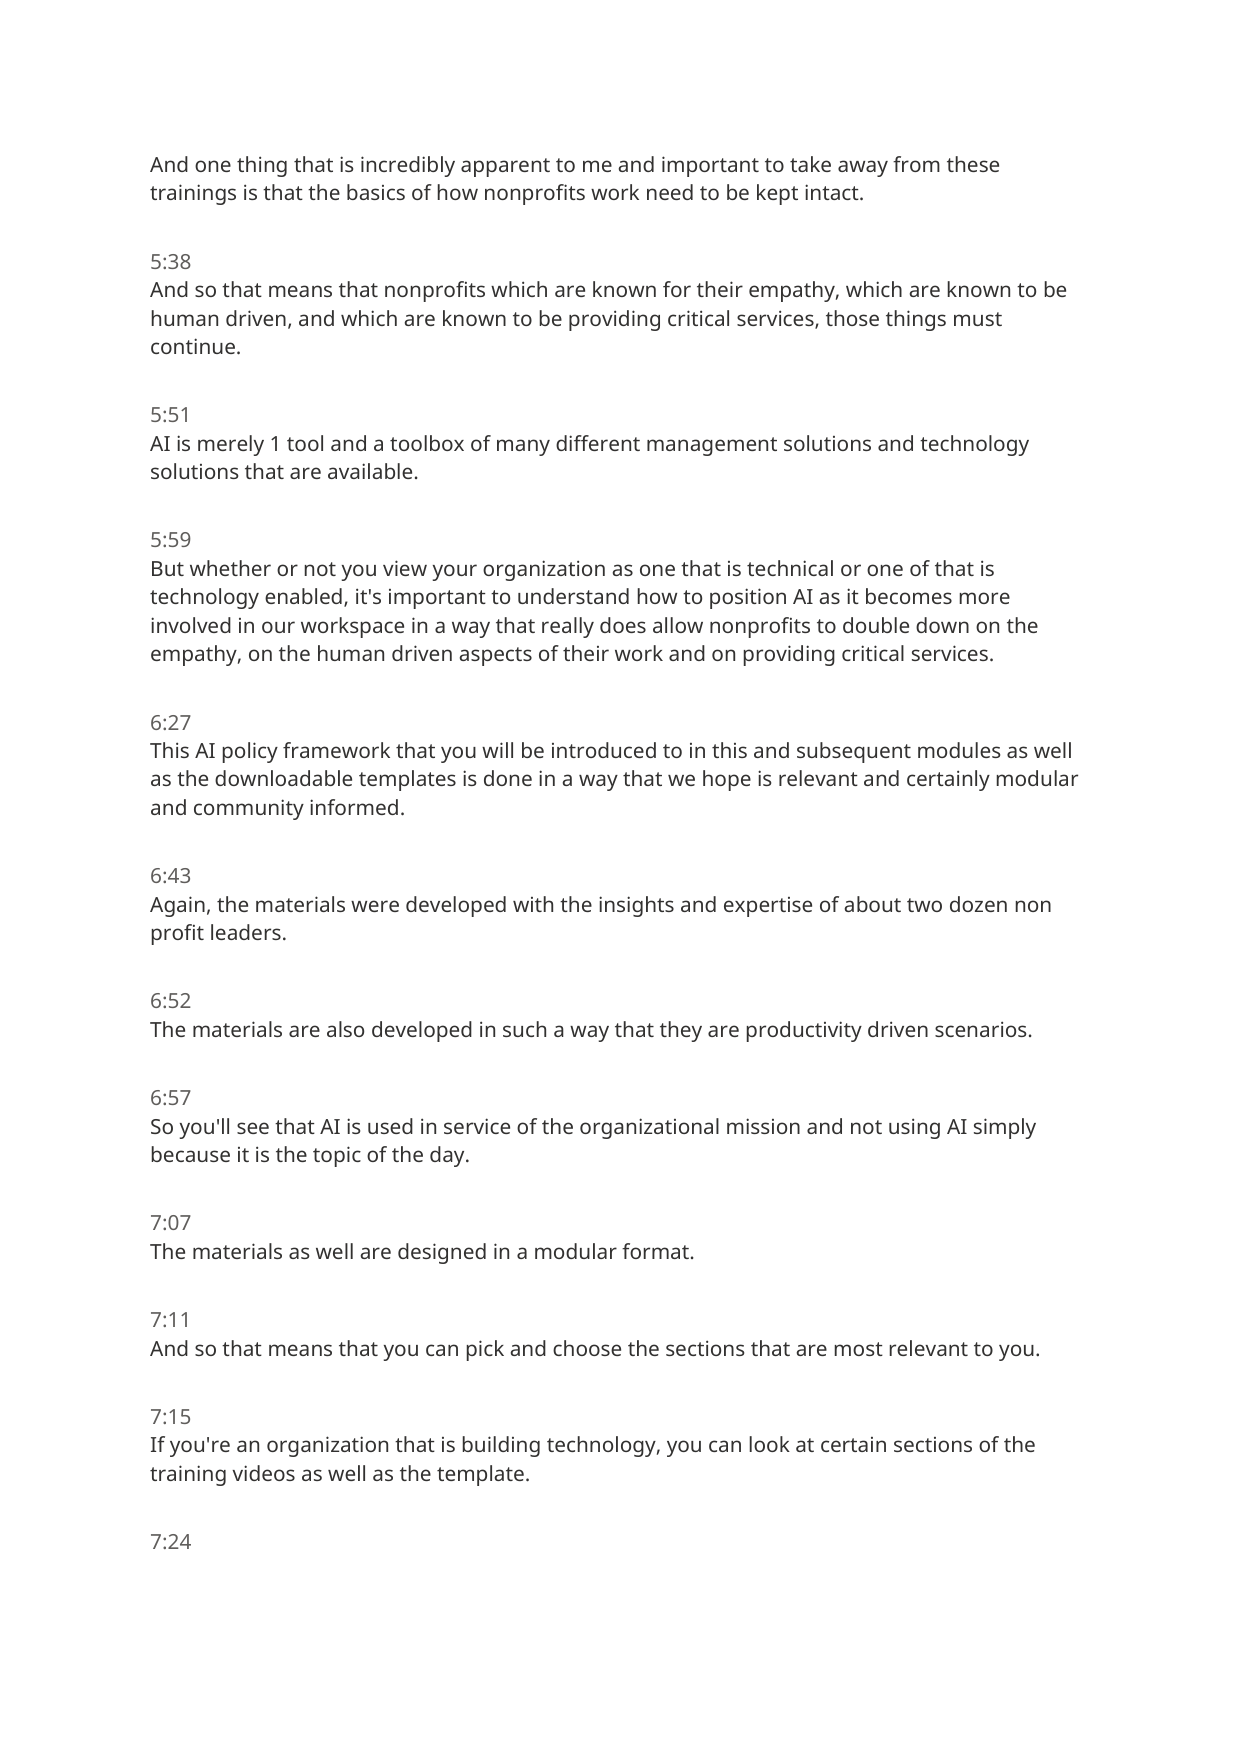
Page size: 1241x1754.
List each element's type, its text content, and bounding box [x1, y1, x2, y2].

text 5:38 And so that means that nonprofits which are known for their empathy, which are known to be human driven, and which are known to be providing critical services, those things must continue. [150, 218, 1090, 361]
text 5:51 AI is merely 1 tool and a toolbox of many different management solutions and technology solutions that are available. [150, 372, 1090, 486]
text 6:52 The materials are also developed in such a way that they are productivity driven scenarios. [150, 958, 1090, 1043]
text 7:15 If you're an organization that is building technology, you can look at certain sections of the training videos as well as the template. [150, 1374, 1090, 1487]
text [150, 150, 1090, 207]
text 7:07 The materials as well are designed in a modular format. [150, 1180, 1090, 1265]
text 6:27 This AI policy framework that you will be introduced to in this and subsequent modules as well as the downloadable templates is done in a way that we hope is relevant and certainly modular and community informed. [150, 679, 1090, 821]
text 6:43 Again, the materials were developed with the insights and expertise of about two dozen non profit leaders. [150, 833, 1090, 947]
text 5:59 But whether or not you view your organization as one that is technical or one of that is technology enabled, it's important to understand how to position AI as it becomes more involved in our workspace in a way that really does allow nonprofits to double down on the empathy, on the human driven aspects of their work and on providing critical services. [150, 497, 1090, 668]
text 6:57 So you'll see that AI is used in service of the organizational mission and not using AI simply because it is the topic of the day. [150, 1055, 1090, 1169]
text 7:11 And so that means that you can pick and choose the sections that are most relevant to you. [150, 1277, 1090, 1362]
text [150, 1499, 1090, 1556]
